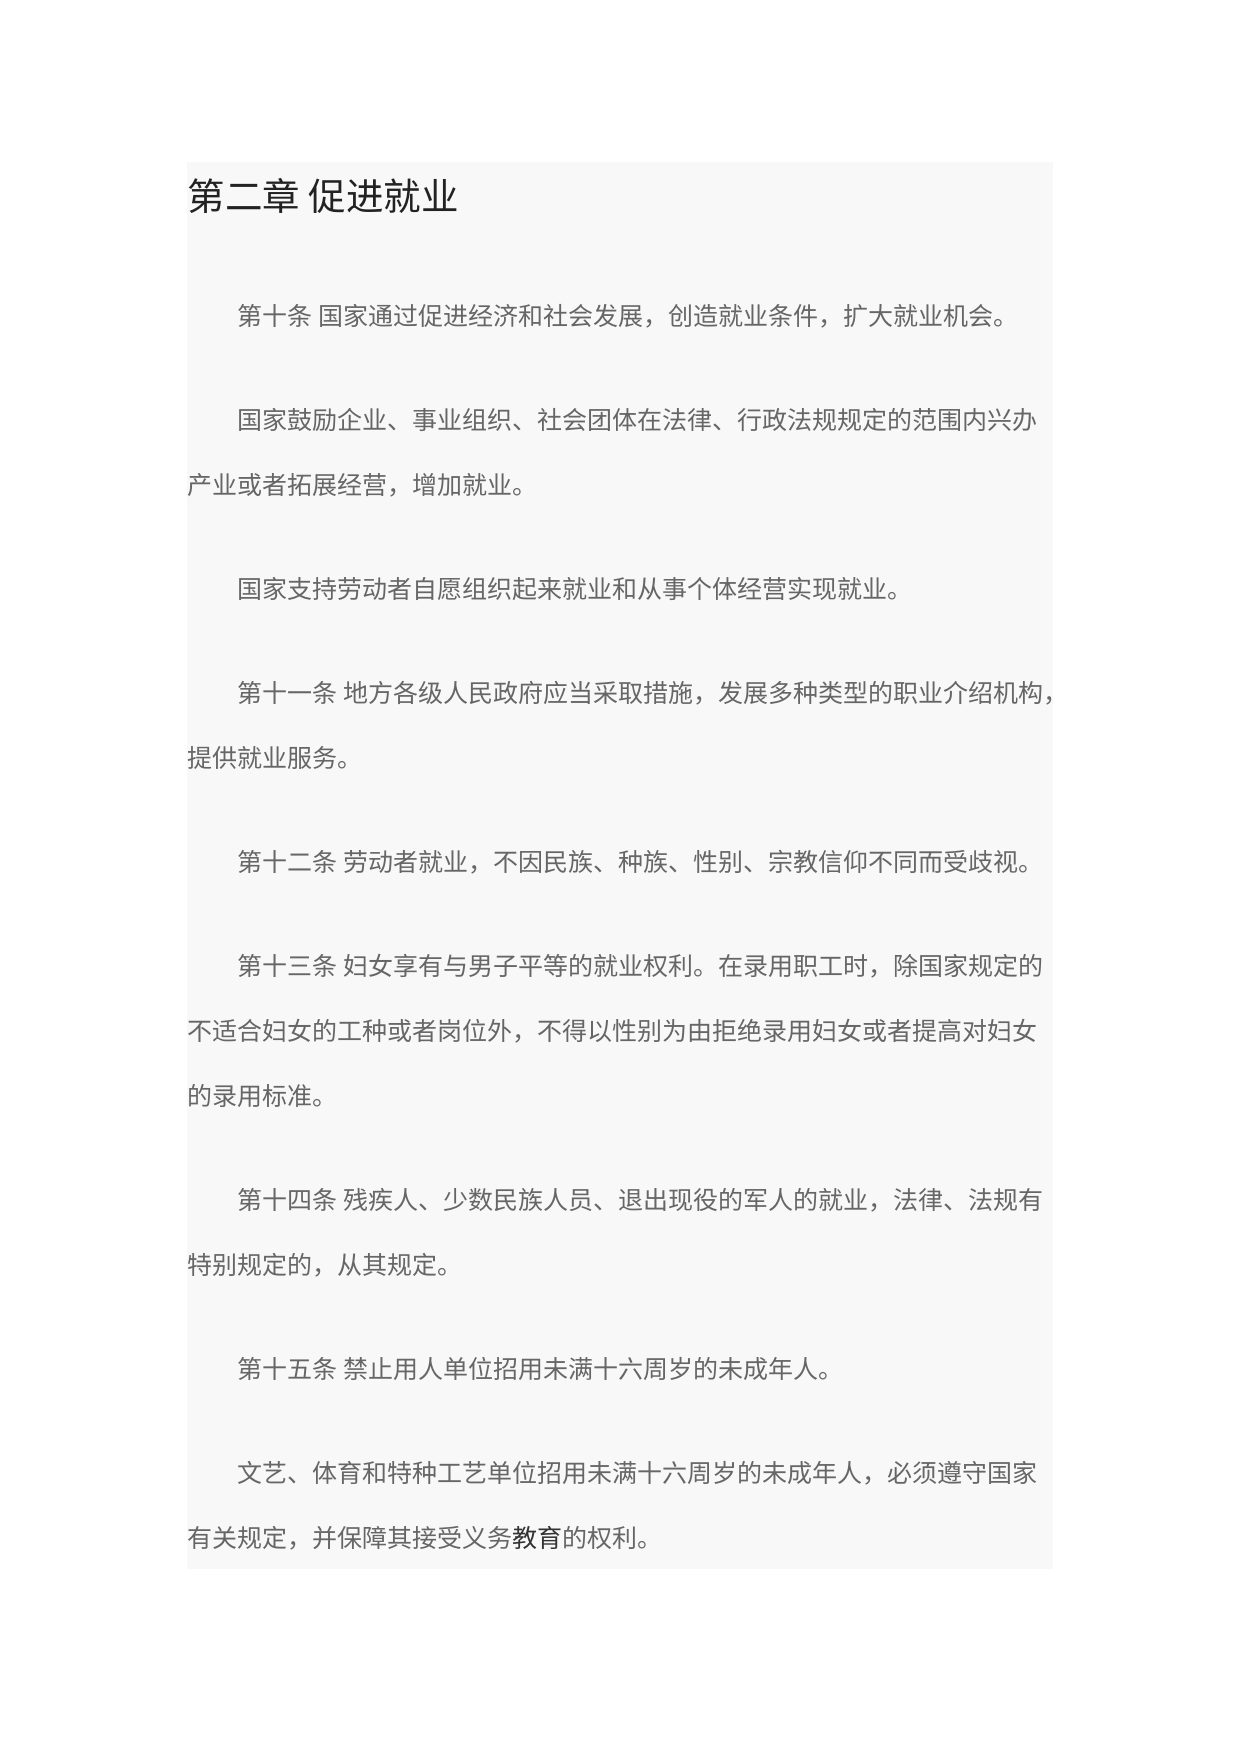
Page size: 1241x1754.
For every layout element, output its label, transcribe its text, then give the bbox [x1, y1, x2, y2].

subtitle 第二章 促进就业 [187, 162, 1053, 227]
text 第十条 国家通过促进经济和社会发展，创造就业条件，扩大就业机会。 [187, 282, 1053, 347]
text 第十四条 残疾人、少数民族人员、退出现役的军人的就业，法律、法规有特别规定的，从其规定。 [187, 1166, 1053, 1296]
text 第十一条 地方各级人民政府应当采取措施，发展多种类型的职业介绍机构，提供就业服务。 [187, 659, 1053, 789]
text 国家鼓励企业、事业组织、社会团体在法律、行政法规规定的范围内兴办产业或者拓展经营，增加就业。 [187, 386, 1053, 516]
text 第十五条 禁止用人单位招用未满十六周岁的未成年人。 [187, 1335, 1053, 1400]
text 国家支持劳动者自愿组织起来就业和从事个体经营实现就业。 [187, 555, 1053, 620]
text 第十二条 劳动者就业，不因民族、种族、性别、宗教信仰不同而受歧视。 [187, 828, 1053, 893]
text 第十三条 妇女享有与男子平等的就业权利。在录用职工时，除国家规定的不适合妇女的工种或者岗位外，不得以性别为由拒绝录用妇女或者提高对妇女的录用标准。 [187, 932, 1053, 1127]
text 文艺、体育和特种工艺单位招用未满十六周岁的未成年人，必须遵守国家有关规定，并保障其接受义务教育的权利。 [187, 1439, 1053, 1569]
